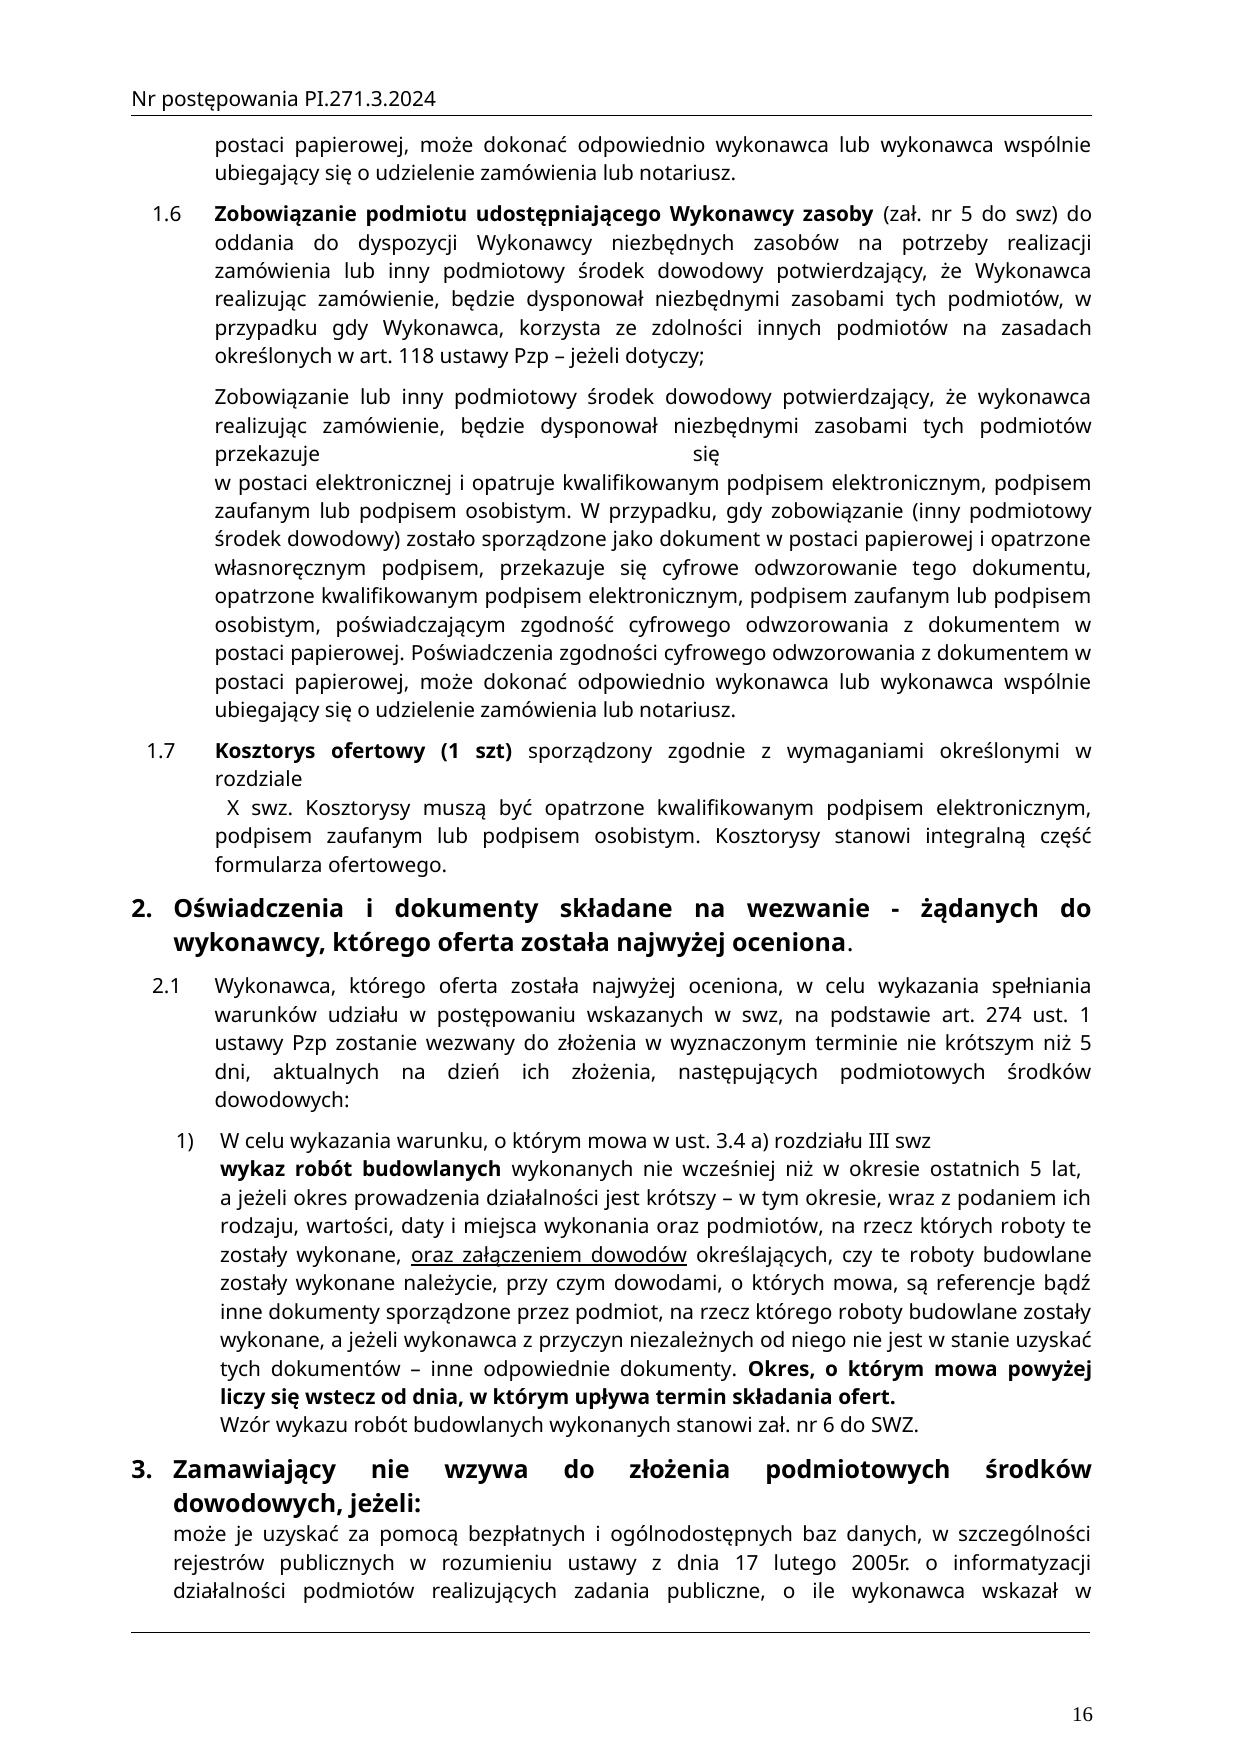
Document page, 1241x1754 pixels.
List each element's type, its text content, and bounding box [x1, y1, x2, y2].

list Kosztorys ofertowy (1 szt) sporządzony zgodnie z wymaganiami określonymi w rozdziale X swz. Kosztorysy muszą być opatrzone kwalifikowanym podpisem elektronicznym, podpisem zaufanym lub podpisem osobistym. Kosztorysy stanowi integralną część formularza ofertowego. [146, 736, 1092, 878]
list Zobowiązanie podmiotu udostępniającego Wykonawcy zasoby (zał. nr 5 do swz) do oddania do dyspozycji Wykonawcy niezbędnych zasobów na potrzeby realizacji zamówienia lub inny podmiotowy środek dowodowy potwierdzający, że Wykonawca realizując zamówienie, będzie dysponował niezbędnymi zasobami tych podmiotów, w przypadku gdy Wykonawca, korzysta ze zdolności innych podmiotów na zasadach określonych w art. 118 ustawy Pzp – jeżeli dotyczy; [152, 199, 1092, 370]
list wykaz robót budowlanych wykonanych nie wcześniej niż w okresie ostatnich 5 lat, a jeżeli okres prowadzenia działalności jest krótszy – w tym okresie, wraz z podaniem ich rodzaju, wartości, daty i miejsca wykonania oraz podmiotów, na rzecz których roboty te zostały wykonane, oraz załączeniem dowodów określających, czy te roboty budowlane zostały wykonane należycie, przy czym dowodami, o których mowa, są referencje bądź inne dokumenty sporządzone przez podmiot, na rzecz którego roboty budowlane zostały wykonane, a jeżeli wykonawca z przyczyn niezależnych od niego nie jest w stanie uzyskać tych dokumentów – inne odpowiednie dokumenty. Okres, o którym mowa powyżej liczy się wstecz od dnia, w którym upływa termin składania ofert. [220, 1154, 1092, 1411]
list Wykonawca, którego oferta została najwyżej oceniona, w celu wykazania spełniania warunków udziału w postępowaniu wskazanych w swz, na podstawie art. 274 ust. 1 ustawy Pzp zostanie wezwany do złożenia w wyznaczonym terminie nie krótszym niż 5 dni, aktualnych na dzień ich złożenia, następujących podmiotowych środków dowodowych: [152, 971, 1092, 1114]
subtitle Zamawiający nie wzywa do złożenia podmiotowych środków dowodowych, jeżeli: [131, 1451, 1092, 1519]
subtitle Oświadczenia i dokumenty składane na wezwanie - żądanych do wykonawcy, którego oferta została najwyżej oceniona. [131, 891, 1092, 959]
list Wzór wykazu robót budowlanych wykonanych stanowi zał. nr 6 do SWZ. [220, 1411, 1092, 1439]
list W celu wykazania warunku, o którym mowa w ust. 3.4 a) rozdziału III swz [176, 1126, 1092, 1154]
list Zobowiązanie lub inny podmiotowy środek dowodowy potwierdzający, że wykonawca realizując zamówienie, będzie dysponował niezbędnymi zasobami tych podmiotów przekazuje się w postaci elektronicznej i opatruje kwalifikowanym podpisem elektronicznym, podpisem zaufanym lub podpisem osobistym. W przypadku, gdy zobowiązanie (inny podmiotowy środek dowodowy) zostało sporządzone jako dokument w postaci papierowej i opatrzone własnoręcznym podpisem, przekazuje się cyfrowe odwzorowanie tego dokumentu, opatrzone kwalifikowanym podpisem elektronicznym, podpisem zaufanym lub podpisem osobistym, poświadczającym zgodność cyfrowego odwzorowania z dokumentem w postaci papierowej. Poświadczenia zgodności cyfrowego odwzorowania z dokumentem w postaci papierowej, może dokonać odpowiednio wykonawca lub wykonawca wspólnie ubiegający się o udzielenie zamówienia lub notariusz. [214, 382, 1092, 724]
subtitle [173, 1519, 1092, 1605]
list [214, 130, 1092, 187]
